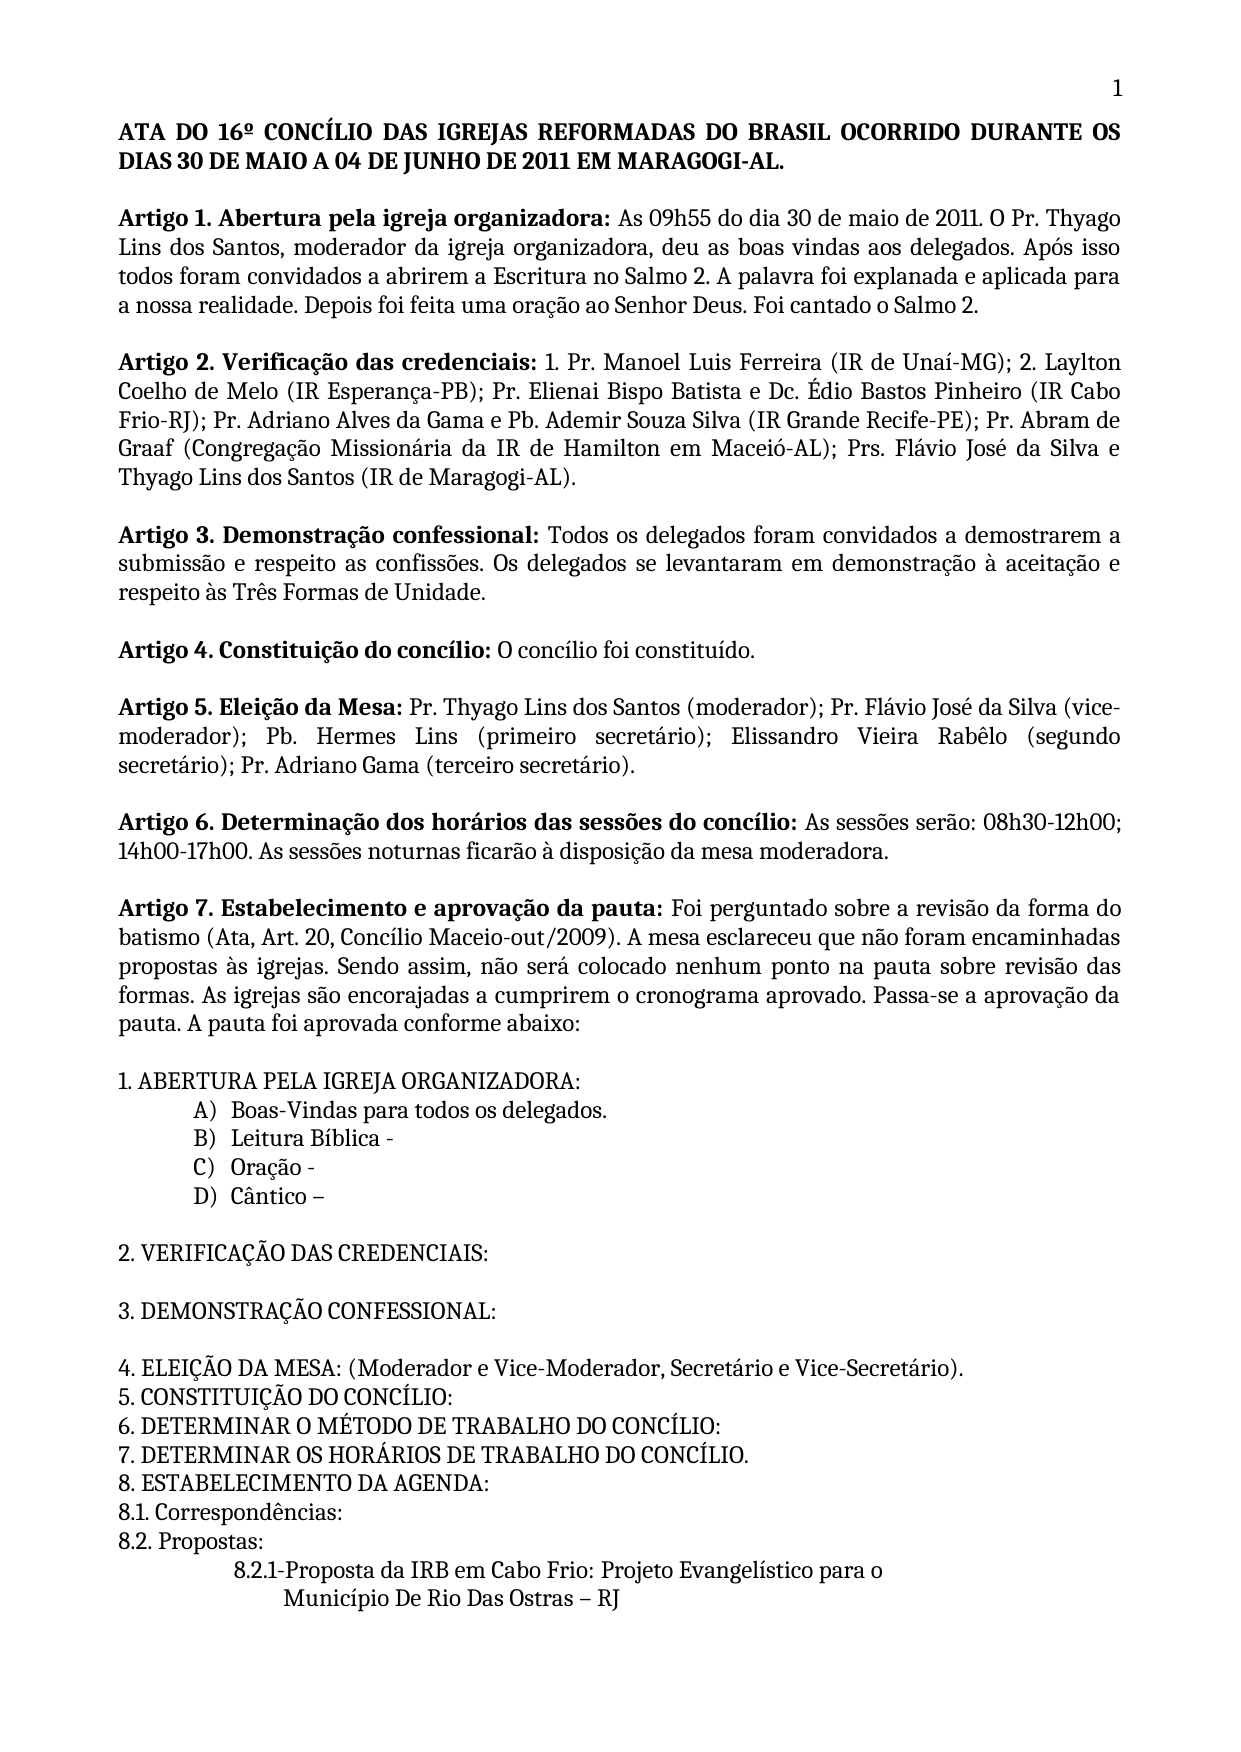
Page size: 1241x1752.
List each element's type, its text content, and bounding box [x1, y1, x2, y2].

text Artigo 4. Constituição do concílio: O concílio foi constituído. [118, 636, 1122, 664]
text 6. DETERMINAR O MÉTODO DE TRABALHO DO CONCÍLIO: [118, 1412, 1122, 1441]
text 5. CONSTITUIÇÃO DO CONCÍLIO: [118, 1383, 1122, 1412]
text 2. VERIFICAÇÃO DAS CREDENCIAIS: [118, 1239, 1122, 1268]
list Oração - [193, 1153, 1122, 1182]
text Artigo 1. Abertura pela igreja organizadora: As 09h55 do dia 30 de maio de 2011. O Pr. Thyago Lins dos Santos, moderador da igreja organizadora, deu as boas vindas aos delegados. Após isso todos foram convidados a abrirem a Escritura no Salmo 2. A palavra foi explanada e aplicada para a nossa realidade. Depois foi feita uma oração ao Senhor Deus. Foi cantado o Salmo 2. [118, 204, 1122, 319]
list Boas-Vindas para todos os delegados. [193, 1096, 1122, 1124]
text 8.2.1-Proposta da IRB em Cabo Frio: Projeto Evangelístico para o [118, 1556, 1122, 1584]
text 4. ELEIÇÃO DA MESA: (Moderador e Vice-Moderador, Secretário e Vice-Secretário). [118, 1354, 1122, 1383]
text 1. ABERTURA PELA IGREJA ORGANIZADORA: [118, 1067, 1122, 1096]
text 8.2. Propostas: [118, 1527, 1122, 1556]
text 8. ESTABELECIMENTO DA AGENDA: [118, 1469, 1122, 1498]
text Artigo 3. Demonstração confessional: Todos os delegados foram convidados a demostrarem a submissão e respeito as confissões. Os delegados se levantaram em demonstração à aceitação e respeito às Três Formas de Unidade. [118, 521, 1122, 607]
text Artigo 2. Verificação das credenciais: 1. Pr. Manoel Luis Ferreira (IR de Unaí-MG); 2. Laylton Coelho de Melo (IR Esperança-PB); Pr. Elienai Bispo Batista e Dc. Édio Bastos Pinheiro (IR Cabo Frio-RJ); Pr. Adriano Alves da Gama e Pb. Ademir Souza Silva (IR Grande Recife-PE); Pr. Abram de Graaf (Congregação Missionária da IR de Hamilton em Maceió-AL); Prs. Flávio José da Silva e Thyago Lins dos Santos (IR de Maragogi-AL). [118, 348, 1122, 492]
list Leitura Bíblica - [193, 1124, 1122, 1153]
text ATA DO 16º CONCÍLIO DAS IGREJAS REFORMADAS DO BRASIL OCORRIDO DURANTE OS DIAS 30 DE MAIO A 04 DE JUNHO DE 2011 EM MARAGOGI-AL. [118, 118, 1122, 176]
text 7. DETERMINAR OS HORÁRIOS DE TRABALHO DO CONCÍLIO. [118, 1441, 1122, 1469]
text Artigo 6. Determinação dos horários das sessões do concílio: As sessões serão: 08h30-12h00; 14h00-17h00. As sessões noturnas ficarão à disposição da mesa moderadora. [118, 808, 1122, 866]
text Artigo 7. Estabelecimento e aprovação da pauta: Foi perguntado sobre a revisão da forma do batismo (Ata, Art. 20, Concílio Maceio-out/2009). A mesa esclareceu que não foram encaminhadas propostas às igrejas. Sendo assim, não será colocado nenhum ponto na pauta sobre revisão das formas. As igrejas são encorajadas a cumprirem o cronograma aprovado. Passa-se a aprovação da pauta. A pauta foi aprovada conforme abaixo: [118, 894, 1122, 1038]
text 3. DEMONSTRAÇÃO CONFESSIONAL: [118, 1297, 1122, 1326]
text Artigo 5. Eleição da Mesa: Pr. Thyago Lins dos Santos (moderador); Pr. Flávio José da Silva (vice-moderador); Pb. Hermes Lins (primeiro secretário); Elissandro Vieira Rabêlo (segundo secretário); Pr. Adriano Gama (terceiro secretário). [118, 693, 1122, 779]
text 8.1. Correspondências: [118, 1498, 1122, 1527]
list Cântico – [193, 1182, 1122, 1211]
text Município De Rio Das Ostras – RJ [118, 1584, 1122, 1613]
